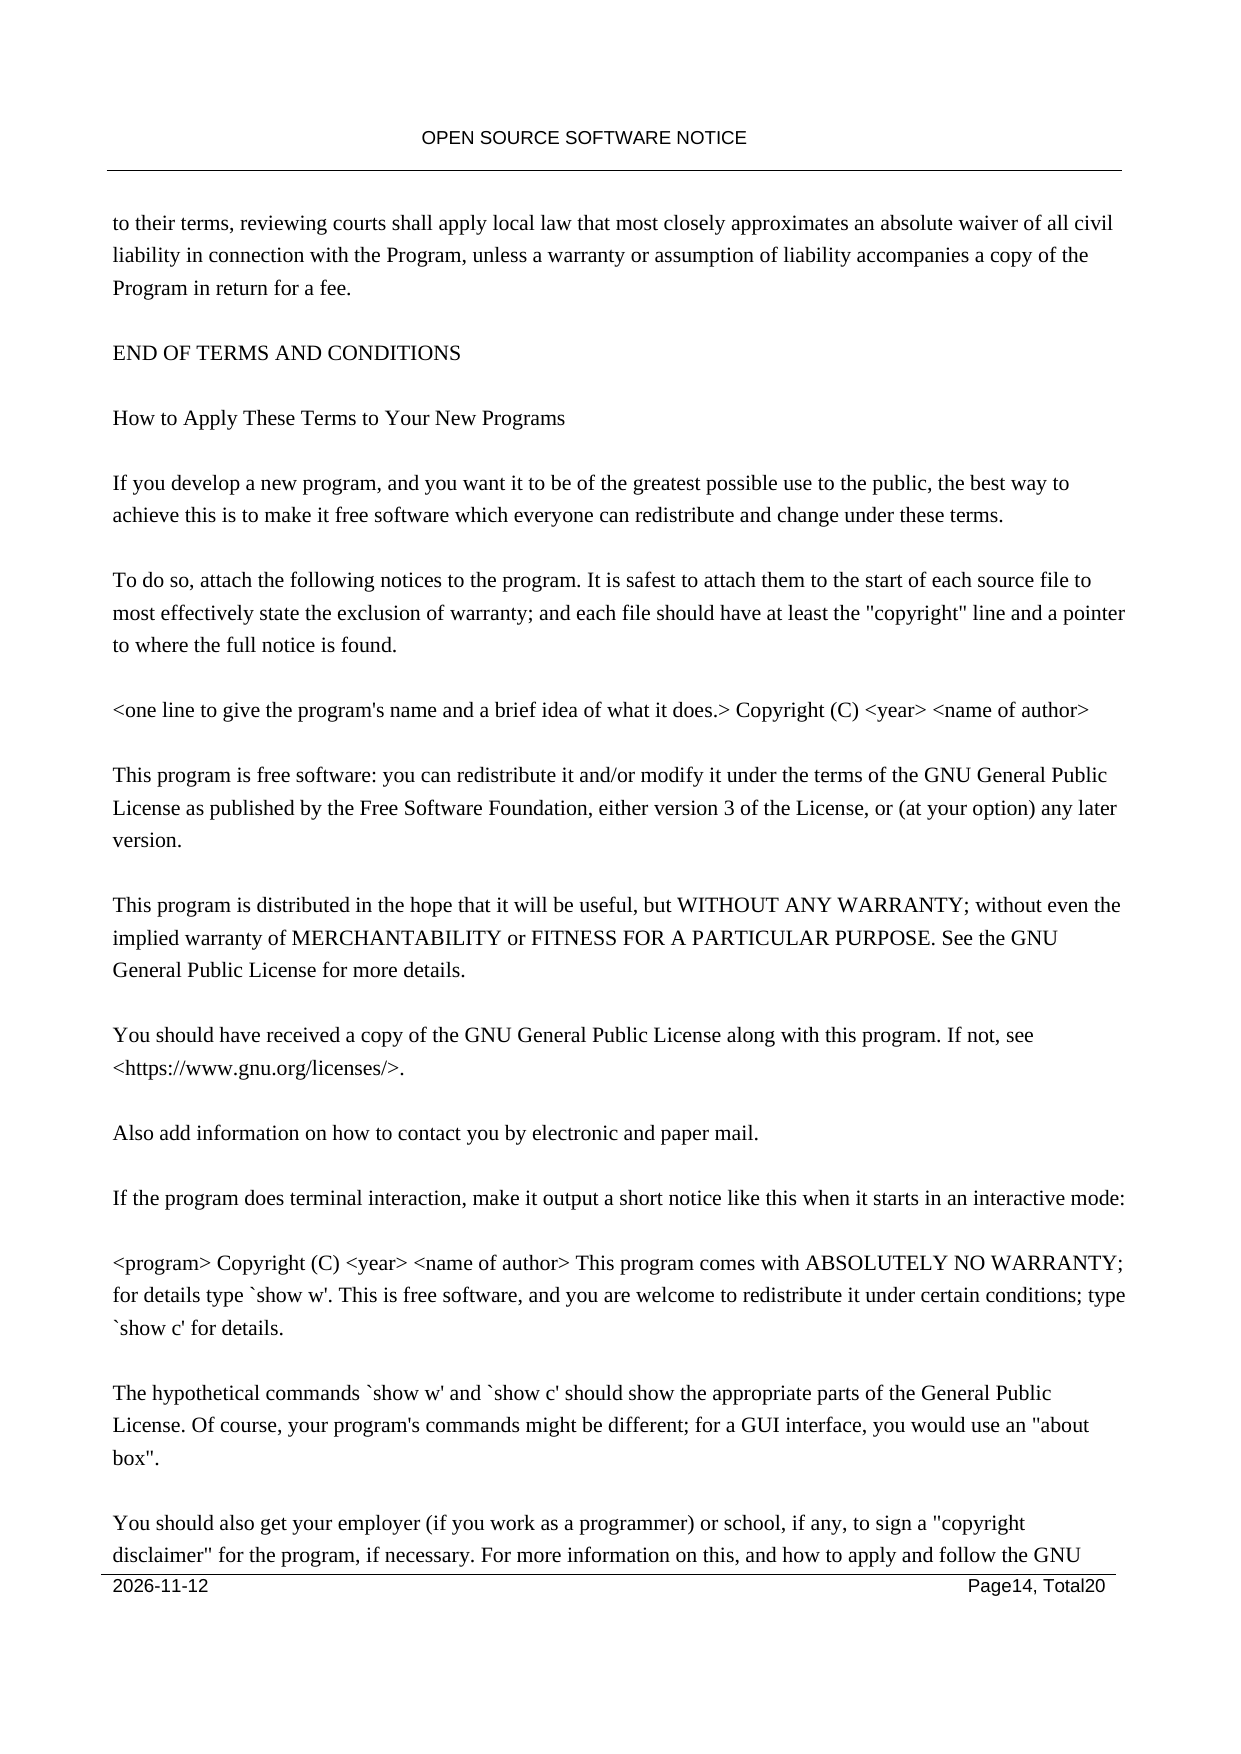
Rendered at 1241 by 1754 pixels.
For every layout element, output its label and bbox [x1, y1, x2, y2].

text [112, 206, 1128, 1571]
